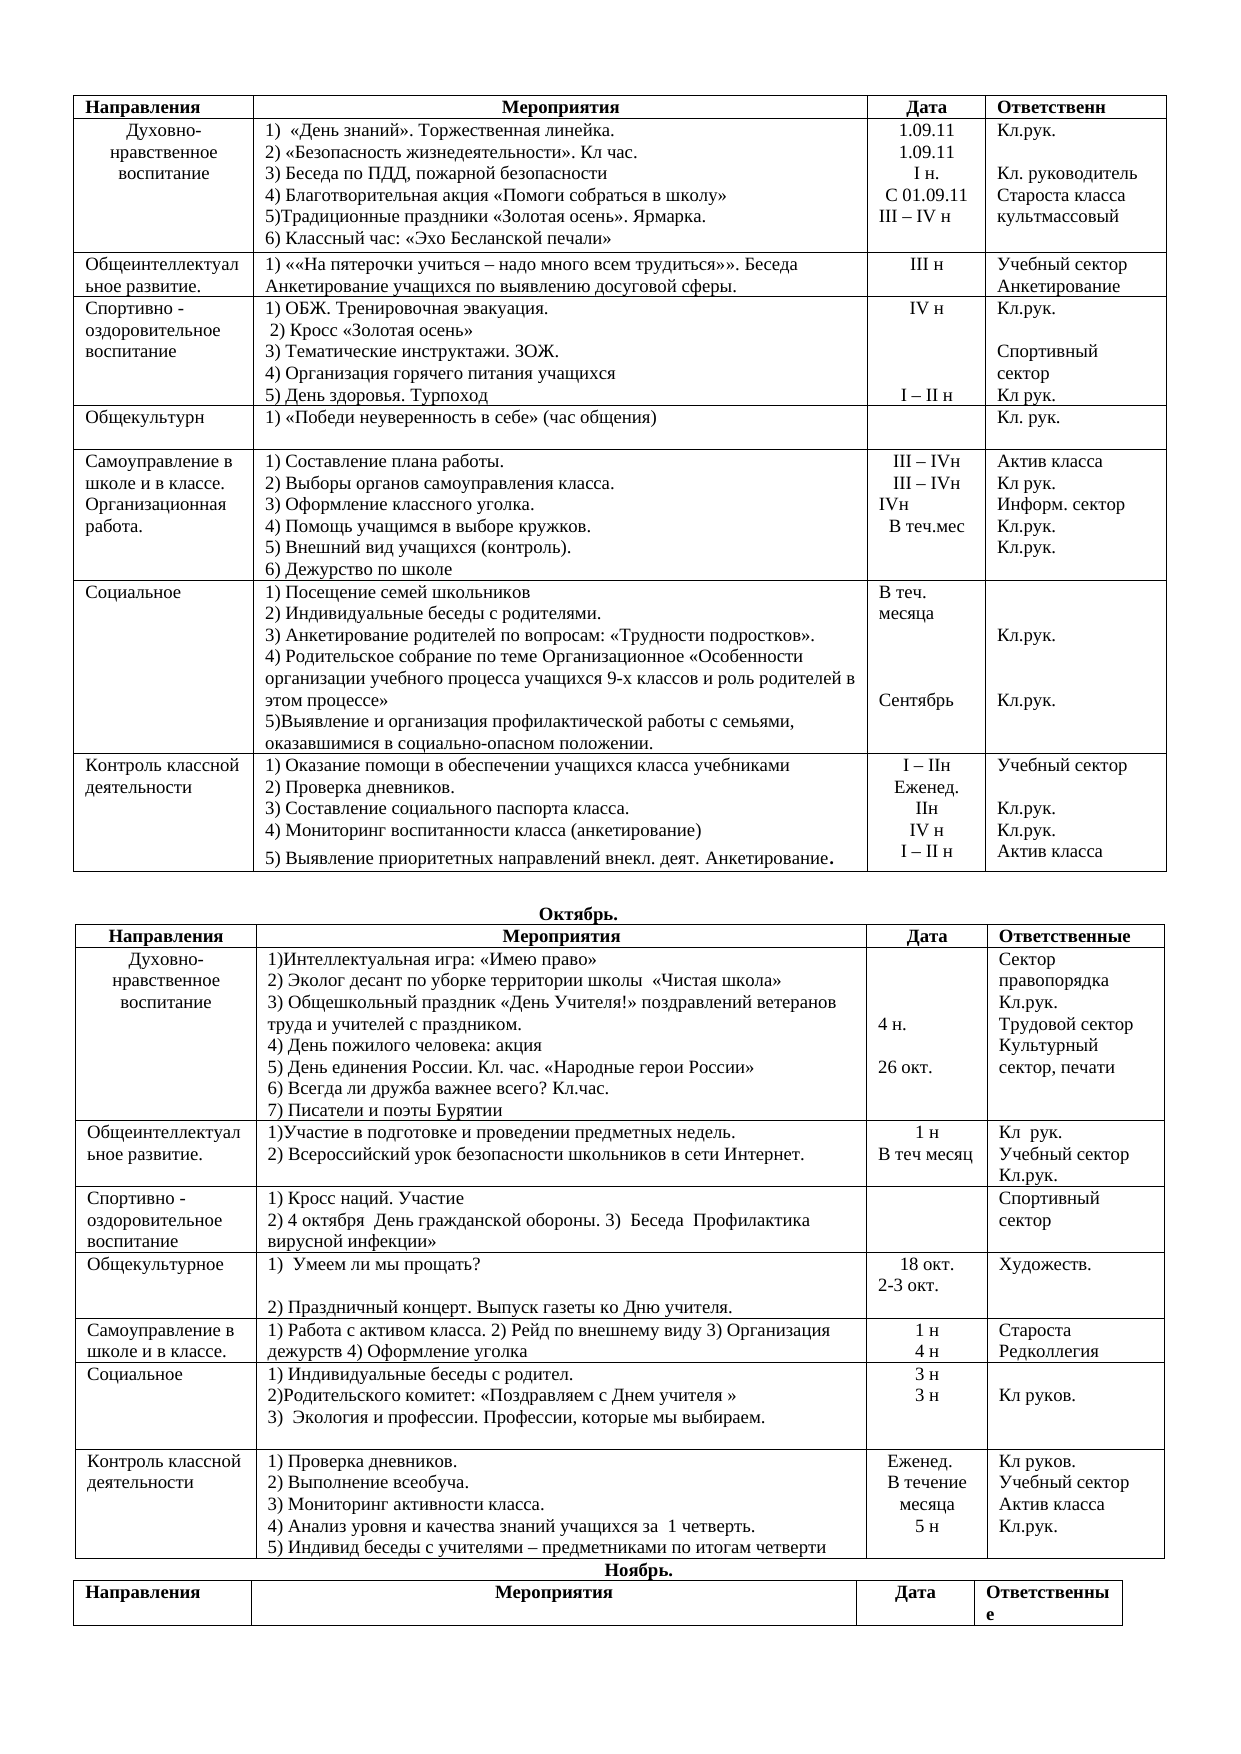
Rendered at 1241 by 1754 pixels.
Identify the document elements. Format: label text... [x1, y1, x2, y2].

table_cell 1) «Победи неуверенность в себе» (час общения) [254, 406, 867, 449]
table_cell Кл.рук. Кл. руководитель Староста класса культмассовый [986, 119, 1166, 252]
table_cell Социальное [76, 1363, 256, 1449]
table_cell 3 н 3 н [867, 1363, 987, 1449]
table_cell 18 окт. 2-3 окт. [867, 1253, 987, 1317]
table_cell 1 н 4 н [867, 1319, 987, 1362]
table_header Дата [857, 1581, 974, 1624]
table_cell Актив класса Кл рук. Информ. сектор Кл.рук. Кл.рук. [986, 450, 1166, 579]
table_cell 1) Кросс наций. Участие 2) 4 октября День гражданской обороны. 3) Беседа Профилактика вирусной инфекции» [257, 1187, 866, 1252]
table_cell Спортивно - оздоровительное воспитание [76, 1187, 256, 1252]
table_cell [867, 1187, 987, 1252]
table_cell 1) Посещение семей школьников 2) Индивидуальные беседы с родителями. 3) Анкетирование родителей по вопросам: «Трудности подростков». 4) Родительское собрание по теме Организационное «Особенности организации учебного процесса учащихся 9-х классов и роль родителей в этом процессе» 5)Выявление и организация профилактической работы с семьями, оказавшимися в социально-опасном положении. [254, 581, 867, 753]
table_cell Общекультурн [74, 406, 253, 449]
table_cell 1) Индивидуальные беседы с родител. 2)Родительского комитет: «Поздравляем с Днем учителя » 3) Экология и профессии. Профессии, которые мы выбираем. [257, 1363, 866, 1449]
table_header Дата [867, 925, 987, 947]
text Октябрь. [89, 902, 1152, 924]
table_cell Общеинтеллектуальное развитие. [74, 253, 253, 296]
table_cell 1.09.11 1.09.11 I н. С 01.09.11 III – IV н [868, 119, 985, 252]
table_cell 1) ОБЖ. Тренировочная эвакуация. 2) Кросс «Золотая осень» 3) Тематические инструктажи. ЗОЖ. 4) Организация горячего питания учащихся 5) День здоровья. Турпоход [254, 297, 867, 405]
table_header Ответственн [986, 96, 1166, 118]
table_cell Еженед. В течение месяца 5 н [867, 1450, 987, 1558]
table_header Мероприятия [252, 1581, 856, 1624]
table_cell Учебный сектор Анкетирование [986, 253, 1166, 296]
table_cell Кл.рук. Спортивный сектор Кл рук. [986, 297, 1166, 405]
table_cell В теч. месяца Сентябрь [868, 581, 985, 753]
table_cell Кл. рук. [986, 406, 1166, 449]
table_cell Спортивно -оздоровительное воспитание [74, 297, 253, 405]
table_cell 1) Составление плана работы. 2) Выборы органов самоуправления класса. 3) Оформление классного уголка. 4) Помощь учащимся в выборе кружков. 5) Внешний вид учащихся (контроль). 6) Дежурство по школе [254, 450, 867, 579]
table_cell 1) Проверка дневников. 2) Выполнение всеобуча. 3) Мониторинг активности класса. 4) Анализ уровня и качества знаний учащихся за 1 четверть. 5) Индивид беседы с учителями – предметниками по итогам четверти [257, 1450, 866, 1558]
table_cell 1) «День знаний». Торжественная линейка. 2) «Безопасность жизнедеятельности». Кл час. 3) Беседа по ПДД, пожарной безопасности 4) Благотворительная акция «Помоги собраться в школу» 5)Традиционные праздники «Золотая осень». Ярмарка. 6) Классный час: «Эхо Бесланской печали» [254, 119, 867, 252]
table_cell Самоуправление в школе и в классе. Организационная работа. [74, 450, 253, 579]
text Ноябрь. [89, 1559, 1152, 1580]
table_cell Социальное [74, 581, 253, 753]
table_cell 4 н. 26 окт. [867, 948, 987, 1120]
table_cell III н [868, 253, 985, 296]
table_cell 1) Оказание помощи в обеспечении учащихся класса учебниками 2) Проверка дневников. 3) Составление социального паспорта класса. 4) Мониторинг воспитанности класса (анкетирование) 5) Выявление приоритетных направлений внекл. деят. Анкетирование. [254, 754, 867, 871]
table_cell I – IIн Еженед. IIн IV н I – II н [868, 754, 985, 871]
table_header Направления [74, 96, 253, 118]
table_cell 1)Интеллектуальная игра: «Имею право» 2) Эколог десант по уборке территории школы «Чистая школа» 3) Общешкольный праздник «День Учителя!» поздравлений ветеранов труда и учителей с праздником. 4) День пожилого человека: акция 5) День единения России. Кл. час. «Народные герои России» 6) Всегда ли дружба важнее всего? Кл.час. 7) Писатели и поэты Бурятии [257, 948, 866, 1120]
table_cell 1 н В теч месяц [867, 1121, 987, 1186]
table_cell Контроль классной деятельности [74, 754, 253, 871]
table_cell Кл рук. Учебный сектор Кл.рук. [988, 1121, 1164, 1186]
table_header Направления [74, 1581, 251, 1624]
table_cell Общекультурное [76, 1253, 256, 1317]
table_cell III – IVн III – IVн IVн В теч.мес [868, 450, 985, 579]
table_cell 1) ««На пятерочки учиться – надо много всем трудиться»». Беседа Анкетирование учащихся по выявлению досуговой сферы. [254, 253, 867, 296]
table_cell Самоуправление в школе и в классе. [76, 1319, 256, 1362]
table_cell Кл руков. [988, 1363, 1164, 1449]
table_cell 1)Участие в подготовке и проведении предметных недель. 2) Всероссийский урок безопасности школьников в сети Интернет. [257, 1121, 866, 1186]
table_cell Кл.рук. Кл.рук. [986, 581, 1166, 753]
table_cell Духовно-нравственное воспитание [74, 119, 253, 252]
table_cell 1) Умеем ли мы прощать? 2) Праздничный концерт. Выпуск газеты ко Дню учителя. [257, 1253, 866, 1317]
table_cell Учебный сектор Кл.рук. Кл.рук. Актив класса [986, 754, 1166, 871]
table_cell IV н I – II н [868, 297, 985, 405]
table_cell Контроль классной деятельности [76, 1450, 256, 1558]
table_cell Староста Редколлегия [988, 1319, 1164, 1362]
table_header Мероприятия [257, 925, 866, 947]
table_cell 1) Работа с активом класса. 2) Рейд по внешнему виду 3) Организация дежурств 4) Оформление уголка [257, 1319, 866, 1362]
table_cell [868, 406, 985, 449]
table_cell Кл руков. Учебный сектор Актив класса Кл.рук. [988, 1450, 1164, 1558]
table_header Направления [76, 925, 256, 947]
table_cell Спортивный сектор [988, 1187, 1164, 1252]
table_header Дата [868, 96, 985, 118]
table_cell Сектор правопорядка Кл.рук. Трудовой сектор Культурный сектор, печати [988, 948, 1164, 1120]
table_cell Художеств. [988, 1253, 1164, 1317]
table_header Мероприятия [254, 96, 867, 118]
table_cell Общеинтеллектуальное развитие. [76, 1121, 256, 1186]
table_cell Духовно-нравственное воспитание [76, 948, 256, 1120]
table_header Ответственные [988, 925, 1164, 947]
table_header Ответственные [975, 1581, 1122, 1624]
